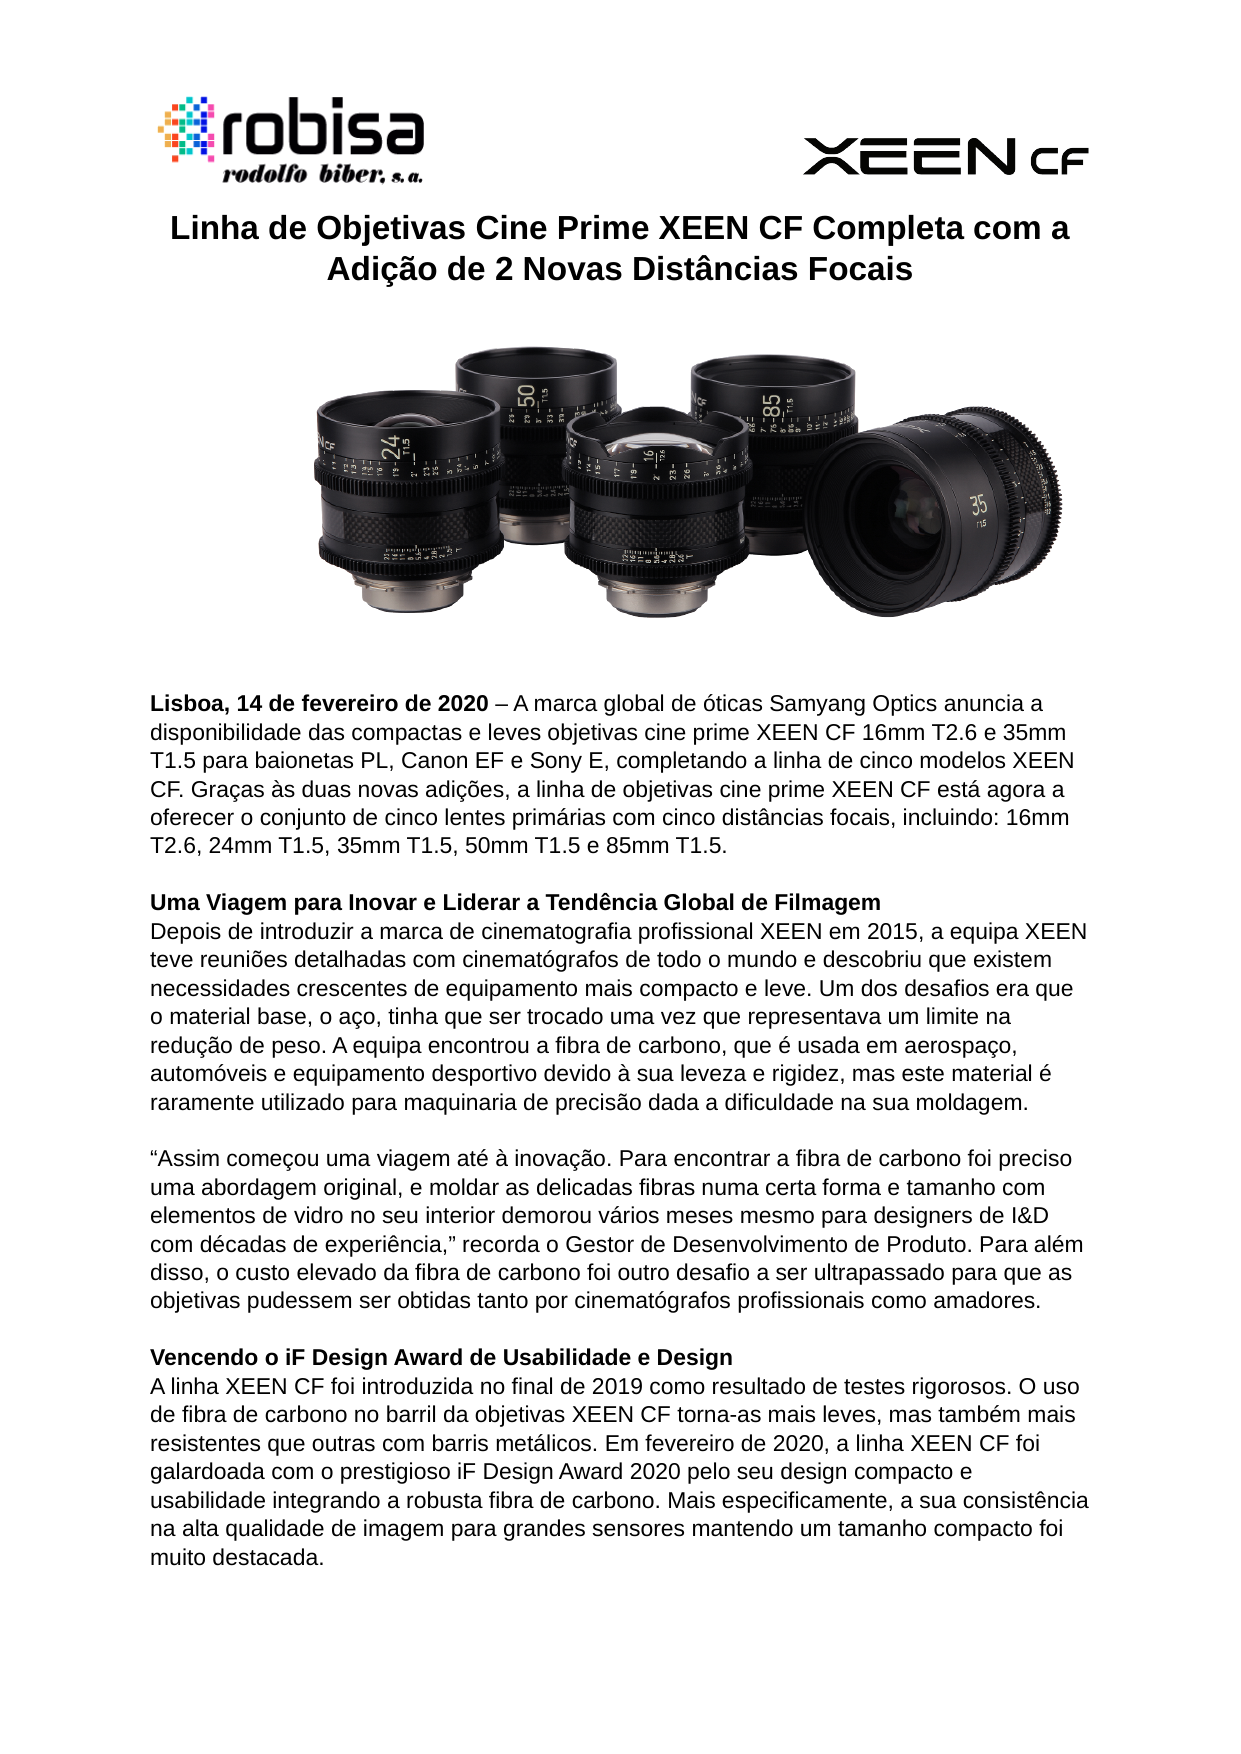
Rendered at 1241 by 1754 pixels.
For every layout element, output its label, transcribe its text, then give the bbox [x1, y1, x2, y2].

text Depois de introduzir a marca de cinematografia profissional XEEN em 2015, a equipa XEEN teve reuniões detalhadas com cinematógrafos de todo o mundo e descobriu que existem necessidades crescentes de equipamento mais compacto e leve. Um dos desafios era que o material base, o aço, tinha que ser trocado uma vez que representava um limite na redução de peso. A equipa encontrou a fibra de carbono, que é usada em aerospaço, automóveis e equipamento desportivo devido à sua leveza e rigidez, mas este material é raramente utilizado para maquinaria de precisão dada a dificuldade na sua moldagem. [150, 918, 1090, 1115]
picture [801, 136, 1091, 177]
text Lisboa, 14 de fevereiro de 2020 – A marca global de óticas Samyang Optics anuncia a disponibilidade das compactas e leves objetivas cine prime XEEN CF 16mm T2.6 e 35mm T1.5 para baionetas PL, Canon EF e Sony E, completando a linha de cinco modelos XEEN CF. Graças às duas novas adições, a linha de objetivas cine prime XEEN CF está agora a oferecer o conjunto de cinco lentes primárias com cinco distâncias focais, incluindo: 16mm T2.6, 24mm T1.5, 35mm T1.5, 50mm T1.5 e 85mm T1.5. [150, 690, 1090, 859]
picture [150, 88, 436, 190]
text “Assim começou uma viagem até à inovação. Para encontrar a fibra de carbono foi preciso uma abordagem original, e moldar as delicadas fibras numa certa forma e tamanho com elementos de vidro no seu interior demorou vários meses mesmo para designers de I&D com décadas de experiência,” recorda o Gestor de Desenvolvimento de Produto. Para além disso, o custo elevado da fibra de carbono foi outro desafio a ser ultrapassado para que as objetivas pudessem ser obtidas tanto por cinematógrafos profissionais como amadores. [150, 1145, 1090, 1314]
text Vencendo o iF Design Award de Usabilidade e Design [150, 1344, 1090, 1371]
text A linha XEEN CF foi introduzida no final de 2019 como resultado de testes rigorosos. O uso de fibra de carbono no barril da objetivas XEEN CF torna-as mais leves, mas também mais resistentes que outras com barris metálicos. Em fevereiro de 2020, a linha XEEN CF foi galardoada com o prestigioso iF Design Award 2020 pelo seu design compacto e usabilidade integrando a robusta fibra de carbono. Mais especificamente, a sua consistência na alta qualidade de imagem para grandes sensores mantendo um tamanho compacto foi muito destacada. [150, 1373, 1090, 1570]
picture [150, 290, 1174, 660]
text Linha de Objetivas Cine Prime XEEN CF Completa com a Adição de 2 Novas Distâncias Focais [150, 208, 1090, 288]
text Uma Viagem para Inovar e Liderar a Tendência Global de Filmagem [150, 889, 1090, 916]
